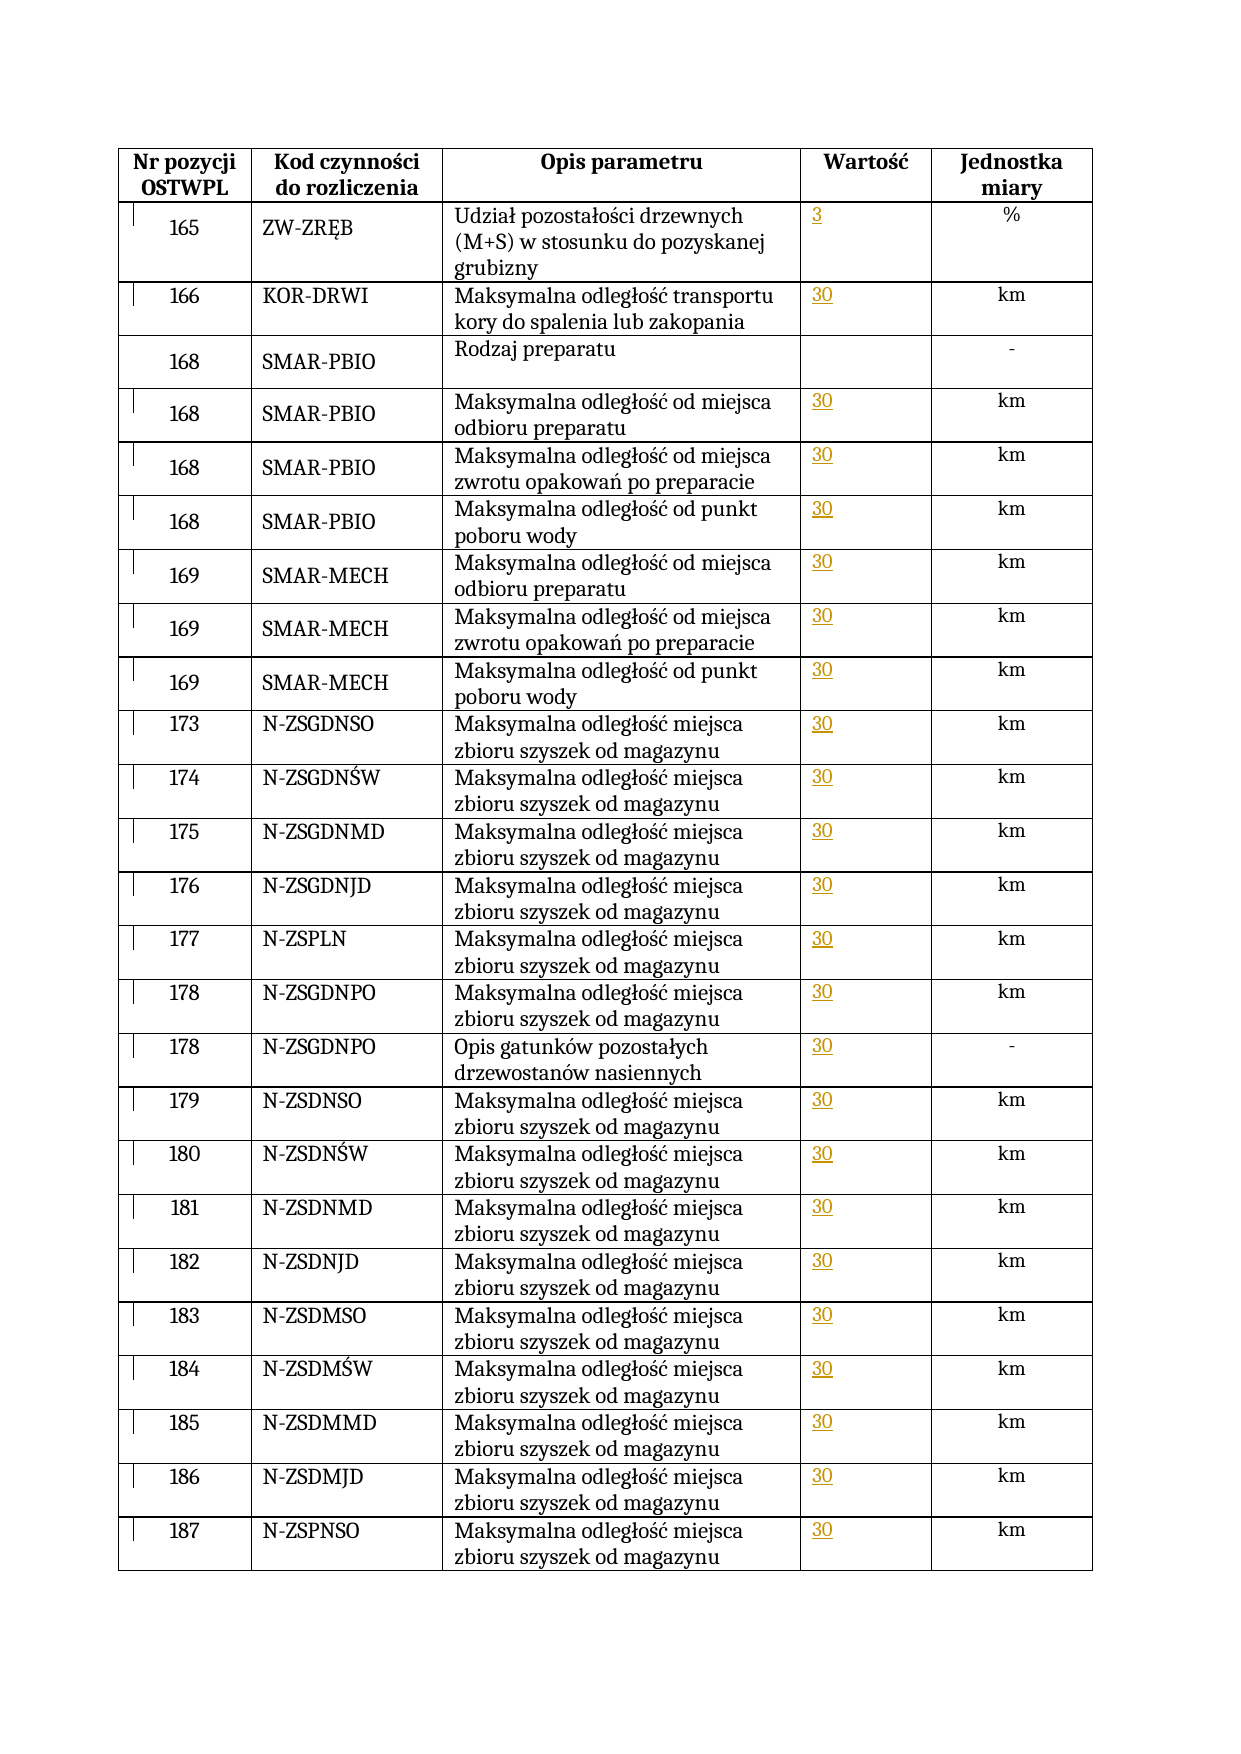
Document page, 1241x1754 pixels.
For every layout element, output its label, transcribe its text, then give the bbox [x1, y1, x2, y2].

table_cell Maksymalna odległość miejsca zbioru szyszek od magazynu [443, 1088, 800, 1140]
table_cell [801, 550, 931, 603]
table_cell KOR-DRWI [252, 283, 442, 335]
table_cell N-ZSGDNMD [252, 819, 442, 871]
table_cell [443, 1464, 800, 1516]
table_cell 181 [119, 1195, 251, 1248]
table_cell N-ZSGDNŚW [252, 765, 442, 818]
table_cell 174 [119, 765, 251, 818]
table_cell km [932, 1195, 1092, 1248]
table_header Wartość [801, 149, 931, 201]
table_cell SMAR-MECH [252, 604, 442, 656]
table_cell km [932, 926, 1092, 979]
table_cell km [932, 443, 1092, 495]
table_cell 168 [119, 336, 251, 388]
table_cell 179 [119, 1088, 251, 1140]
table_cell 178 [119, 980, 251, 1033]
table_cell [801, 1303, 931, 1355]
table_cell [801, 1195, 931, 1248]
table_cell 169 [119, 550, 251, 603]
table_cell [801, 604, 931, 656]
table_cell [801, 1518, 931, 1570]
table_cell [801, 389, 931, 441]
table_cell N-ZSDNJD [252, 1249, 442, 1301]
table_cell N-ZSGDNJD [252, 873, 442, 925]
table_cell km [932, 765, 1092, 818]
table_cell 177 [119, 926, 251, 979]
table_cell 184 [119, 1356, 251, 1409]
table_cell km [932, 496, 1092, 549]
table_cell km [932, 819, 1092, 871]
table_cell 173 [119, 711, 251, 764]
table_cell [801, 980, 931, 1033]
table_cell 168 [119, 496, 251, 549]
table_cell [801, 819, 931, 871]
table_header Opis parametru [443, 149, 800, 201]
table_cell N-ZSGDNSO [252, 711, 442, 764]
table_cell [801, 1034, 931, 1086]
table_cell Maksymalna odległość od punkt poboru wody [443, 496, 800, 549]
table_cell N-ZSGDNPO [252, 1034, 442, 1086]
table_header Kod czynności do rozliczenia [252, 149, 442, 201]
table_cell N-ZSDMŚW [252, 1356, 442, 1409]
table_cell [801, 1141, 931, 1194]
table_cell Maksymalna odległość miejsca zbioru szyszek od magazynu [443, 926, 800, 979]
table_cell km [932, 873, 1092, 925]
table_cell N-ZSPLN [252, 926, 442, 979]
table_cell [801, 443, 931, 495]
table_cell Rodzaj preparatu [443, 336, 800, 388]
table_cell Maksymalna odległość od miejsca odbioru preparatu [443, 389, 800, 441]
table_cell N-ZSDNSO [252, 1088, 442, 1140]
table_cell 185 [119, 1410, 251, 1463]
table_cell Maksymalna odległość od miejsca zwrotu opakowań po preparacie [443, 604, 800, 656]
table_cell Maksymalna odległość miejsca zbioru szyszek od magazynu [443, 1303, 800, 1355]
table_cell [801, 203, 931, 281]
table_cell km [932, 1088, 1092, 1140]
table_cell SMAR-PBIO [252, 336, 442, 388]
table_cell % [932, 203, 1092, 281]
table_cell [801, 1249, 931, 1301]
table_header Jednostka miary [932, 149, 1092, 201]
table_cell km [932, 550, 1092, 603]
table_cell [801, 658, 931, 710]
table_cell [801, 1088, 931, 1140]
table_cell km [932, 980, 1092, 1033]
table_cell Maksymalna odległość miejsca zbioru szyszek od magazynu [443, 1249, 800, 1301]
table_cell Maksymalna odległość transportu kory do spalenia lub zakopania [443, 283, 800, 335]
table_cell [801, 873, 931, 925]
table_cell [801, 336, 931, 388]
table_cell 165 [119, 203, 251, 281]
table_cell km [932, 604, 1092, 656]
table_cell SMAR-MECH [252, 658, 442, 710]
table_cell [801, 1410, 931, 1463]
table_cell SMAR-MECH [252, 550, 442, 603]
table_cell 168 [119, 443, 251, 495]
table_cell 183 [119, 1303, 251, 1355]
table_cell 176 [119, 873, 251, 925]
table_cell km [932, 1464, 1092, 1516]
table_cell 180 [119, 1141, 251, 1194]
table_cell [801, 765, 931, 818]
table_cell Maksymalna odległość od miejsca odbioru preparatu [443, 550, 800, 603]
table_cell Maksymalna odległość miejsca zbioru szyszek od magazynu [443, 711, 800, 764]
table_cell N-ZSDMJD [252, 1464, 442, 1516]
table_cell SMAR-PBIO [252, 389, 442, 441]
table_cell [801, 283, 931, 335]
table_cell km [932, 1249, 1092, 1301]
table_cell km [932, 658, 1092, 710]
table_cell Maksymalna odległość od miejsca zwrotu opakowań po preparacie [443, 443, 800, 495]
table_cell [801, 711, 931, 764]
table_cell ZW-ZRĘB [252, 203, 442, 281]
table_cell - [932, 1034, 1092, 1086]
table_cell Maksymalna odległość miejsca zbioru szyszek od magazynu [443, 1195, 800, 1248]
table_cell km [932, 711, 1092, 764]
table_cell km [932, 389, 1092, 441]
table_cell km [932, 1410, 1092, 1463]
table_cell km [932, 1141, 1092, 1194]
table_cell [801, 1356, 931, 1409]
table_cell 187 [119, 1518, 251, 1570]
table_cell N-ZSDMMD [252, 1410, 442, 1463]
table_cell SMAR-PBIO [252, 443, 442, 495]
table_cell N-ZSDMSO [252, 1303, 442, 1355]
table_cell N-ZSGDNPO [252, 980, 442, 1033]
table_cell Opis gatunków pozostałych drzewostanów nasiennych [443, 1034, 800, 1086]
table_cell 186 [119, 1464, 251, 1516]
table_cell 166 [119, 283, 251, 335]
table_cell N-ZSDNMD [252, 1195, 442, 1248]
table_cell Maksymalna odległość miejsca zbioru szyszek od magazynu [443, 1356, 800, 1409]
table_cell km [932, 1518, 1092, 1570]
table_cell 182 [119, 1249, 251, 1301]
table_cell N-ZSDNŚW [252, 1141, 442, 1194]
table_cell Maksymalna odległość miejsca zbioru szyszek od magazynu [443, 873, 800, 925]
table_cell Maksymalna odległość miejsca zbioru szyszek od magazynu [443, 1141, 800, 1194]
table_cell km [932, 1356, 1092, 1409]
table_cell Maksymalna odległość miejsca zbioru szyszek od magazynu [443, 819, 800, 871]
table_cell 178 [119, 1034, 251, 1086]
table_cell 168 [119, 389, 251, 441]
table_cell km [932, 283, 1092, 335]
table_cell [443, 1410, 800, 1463]
table_cell Maksymalna odległość od punkt poboru wody [443, 658, 800, 710]
table_header Nr pozycji OSTWPL [119, 149, 251, 201]
table_cell - [932, 336, 1092, 388]
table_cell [443, 1518, 800, 1570]
table_cell Maksymalna odległość miejsca zbioru szyszek od magazynu [443, 765, 800, 818]
table_cell [801, 1464, 931, 1516]
table_cell 169 [119, 604, 251, 656]
table_cell [801, 926, 931, 979]
table_cell Udział pozostałości drzewnych (M+S) w stosunku do pozyskanej grubizny [443, 203, 800, 281]
table_cell SMAR-PBIO [252, 496, 442, 549]
table_cell 175 [119, 819, 251, 871]
table_cell [801, 496, 931, 549]
table_cell Maksymalna odległość miejsca zbioru szyszek od magazynu [443, 980, 800, 1033]
table_cell N-ZSPNSO [252, 1518, 442, 1570]
table_cell km [932, 1303, 1092, 1355]
table_cell 169 [119, 658, 251, 710]
